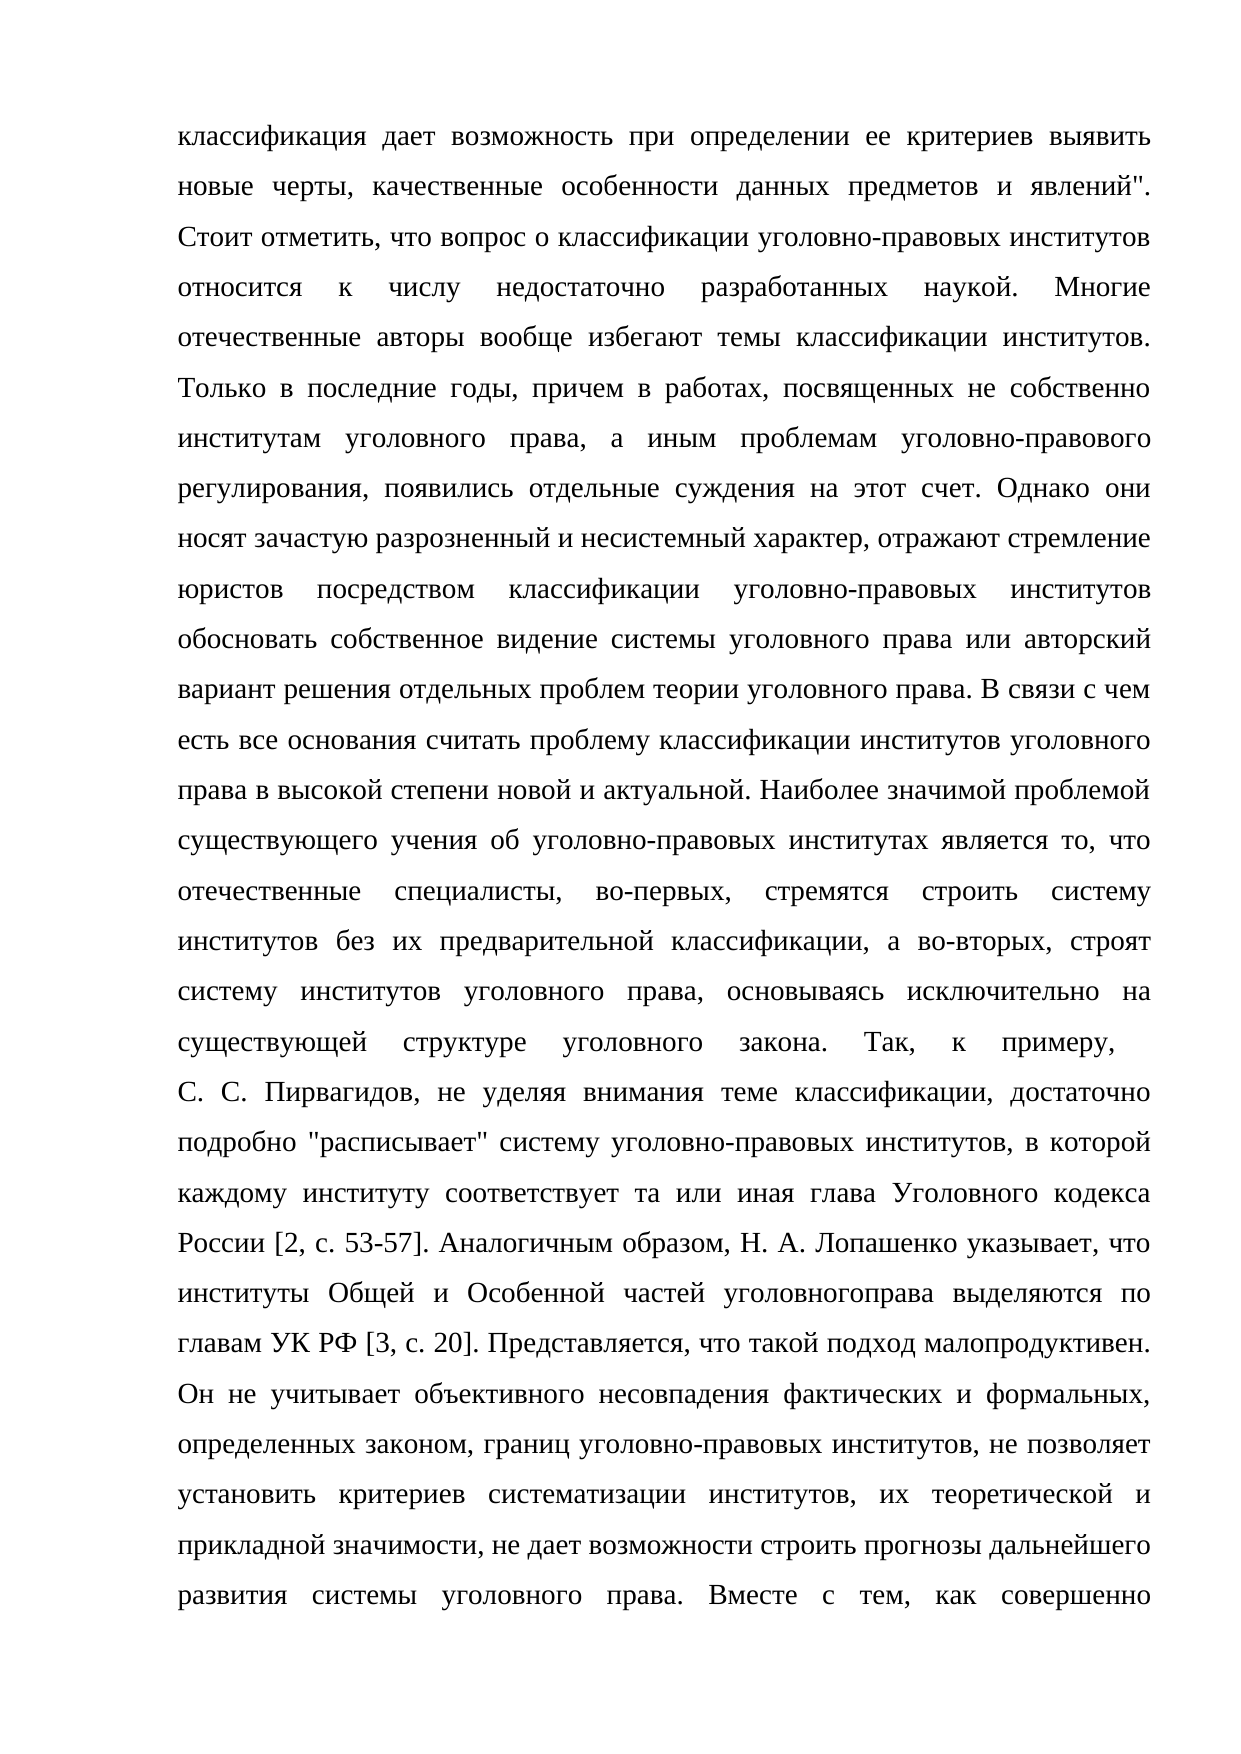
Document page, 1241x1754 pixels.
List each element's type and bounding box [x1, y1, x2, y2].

text [177, 118, 1152, 1611]
